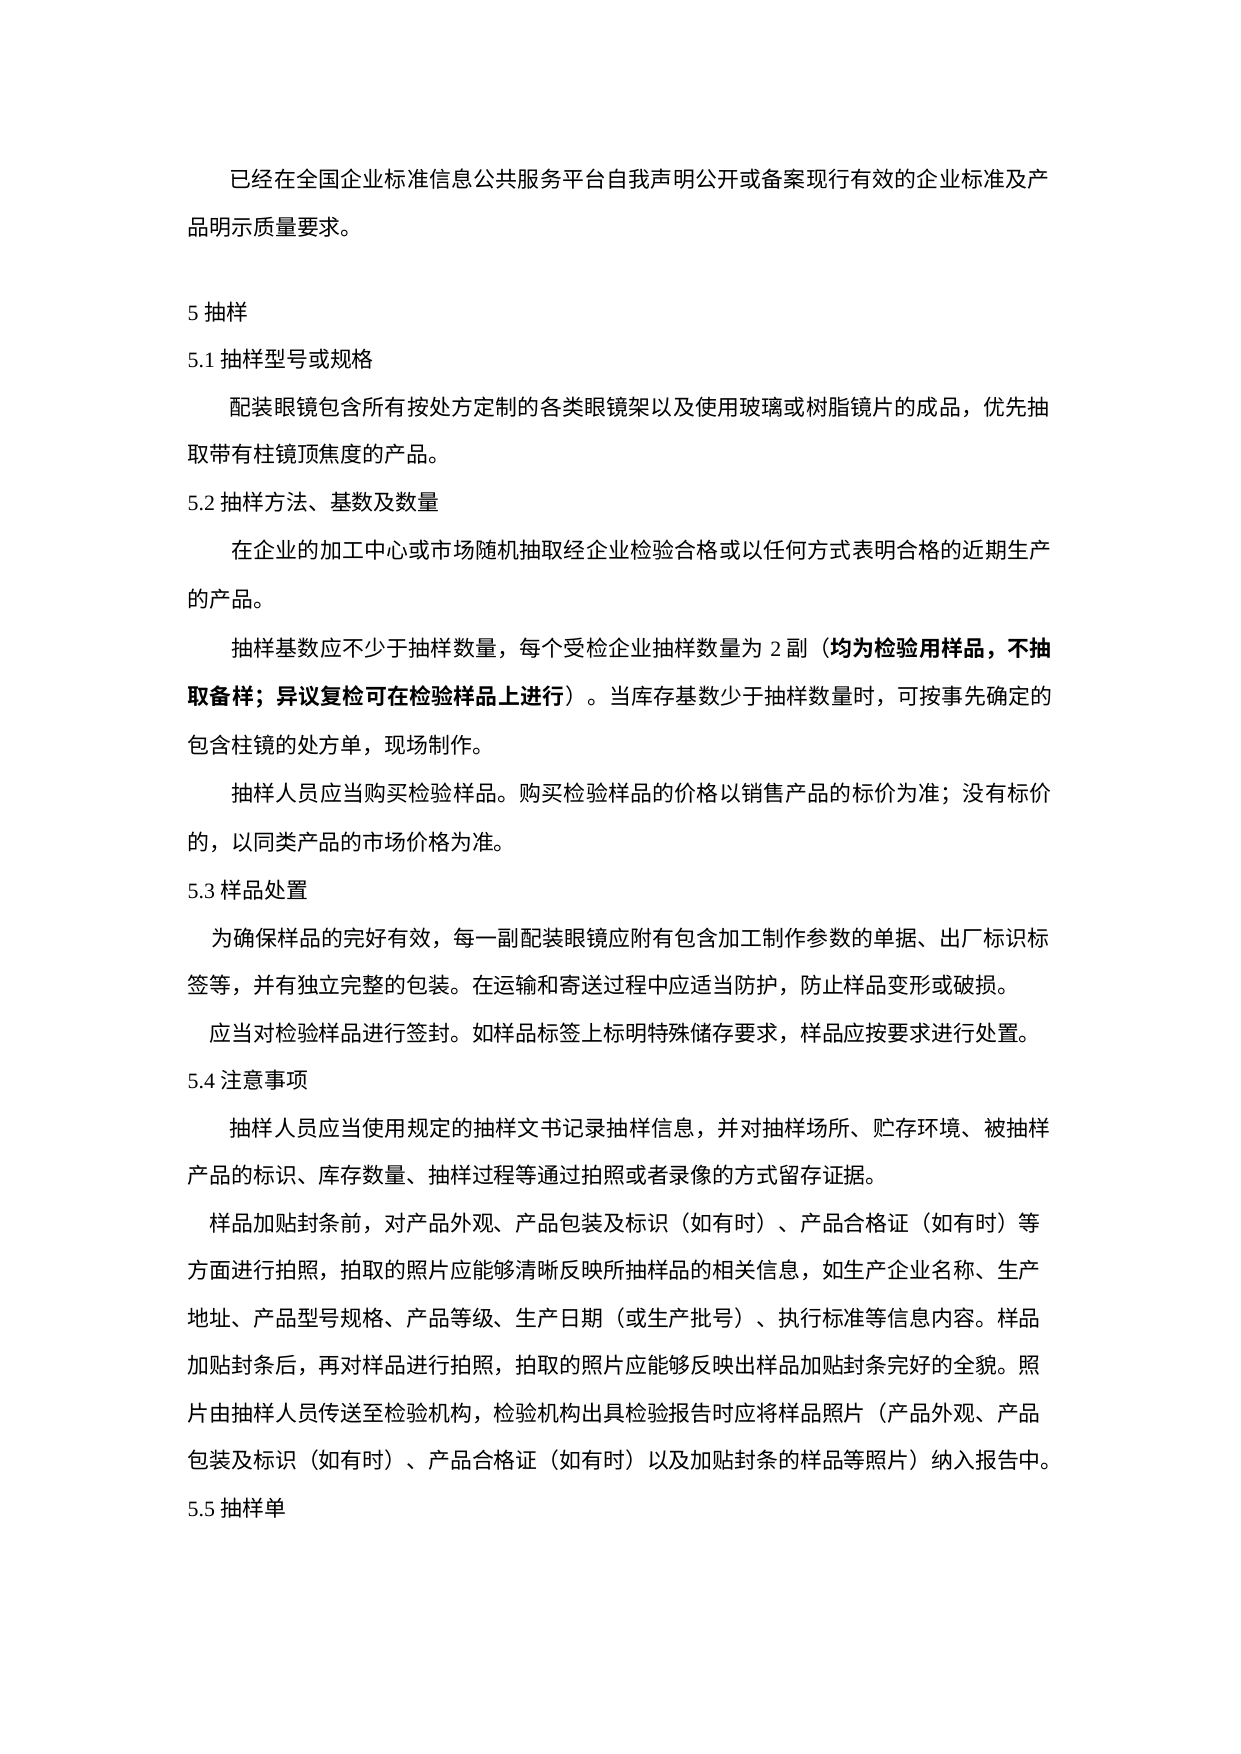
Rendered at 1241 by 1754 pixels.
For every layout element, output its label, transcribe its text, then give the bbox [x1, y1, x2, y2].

text 应当对检验样品进行签封。如样品标签上标明特殊储存要求，样品应按要求进行处置。 [187, 1016, 1053, 1047]
list 5.1 抽样型号或规格 [187, 342, 1053, 374]
list 5.4 注意事项 [187, 1063, 1053, 1095]
list 抽样人员应当使用规定的抽样文书记录抽样信息，并对抽样场所、贮存环境、被抽样产品的标识、库存数量、抽样过程等通过拍照或者录像的方式留存证据。 [187, 1111, 1053, 1190]
text 5.5 抽样单 [187, 1491, 1053, 1522]
text 5.2 抽样方法、基数及数量 [187, 485, 1053, 517]
list 抽样人员应当购买检验样品。购买检验样品的价格以销售产品的标价为准；没有标价的，以同类产品的市场价格为准。 [187, 776, 1053, 857]
list 已经在全国企业标准信息公共服务平台自我声明公开或备案现行有效的企业标准及产品明示质量要求。 [187, 162, 1053, 241]
text 5 抽样 [187, 295, 1053, 326]
text 在企业的加工中心或市场随机抽取经企业检验合格或以任何方式表明合格的近期生产的产品。 [187, 533, 1053, 614]
text 抽样基数应不少于抽样数量，每个受检企业抽样数量为2副（均为检验用样品，不抽取备样；异议复检可在检验样品上进行）。当库存基数少于抽样数量时，可按事先确定的包含柱镜的处方单，现场制作。 [187, 630, 1053, 760]
text 配装眼镜包含所有按处方定制的各类眼镜架以及使用玻璃或树脂镜片的成品，优先抽取带有柱镜顶焦度的产品。 [187, 390, 1053, 469]
text 5.3 样品处置 [187, 873, 1053, 905]
list 样品加贴封条前，对产品外观、产品包装及标识（如有时）、产品合格证（如有时）等方面进行拍照，拍取的照片应能够清晰反映所抽样品的相关信息，如生产企业名称、生产地址、产品型号规格、产品等级、生产日期（或生产批号）、执行标准等信息内容。样品加贴封条后，再对样品进行拍照，拍取的照片应能够反映出样品加贴封条完好的全貌。照片由抽样人员传送至检验机构，检验机构出具检验报告时应将样品照片（产品外观、产品包装及标识（如有时）、产品合格证（如有时）以及加贴封条的样品等照片）纳入报告中。 [187, 1206, 1053, 1475]
text 为确保样品的完好有效，每一副配装眼镜应附有包含加工制作参数的单据、出厂标识标签等，并有独立完整的包装。在运输和寄送过程中应适当防护，防止样品变形或破损。 [187, 921, 1053, 1000]
